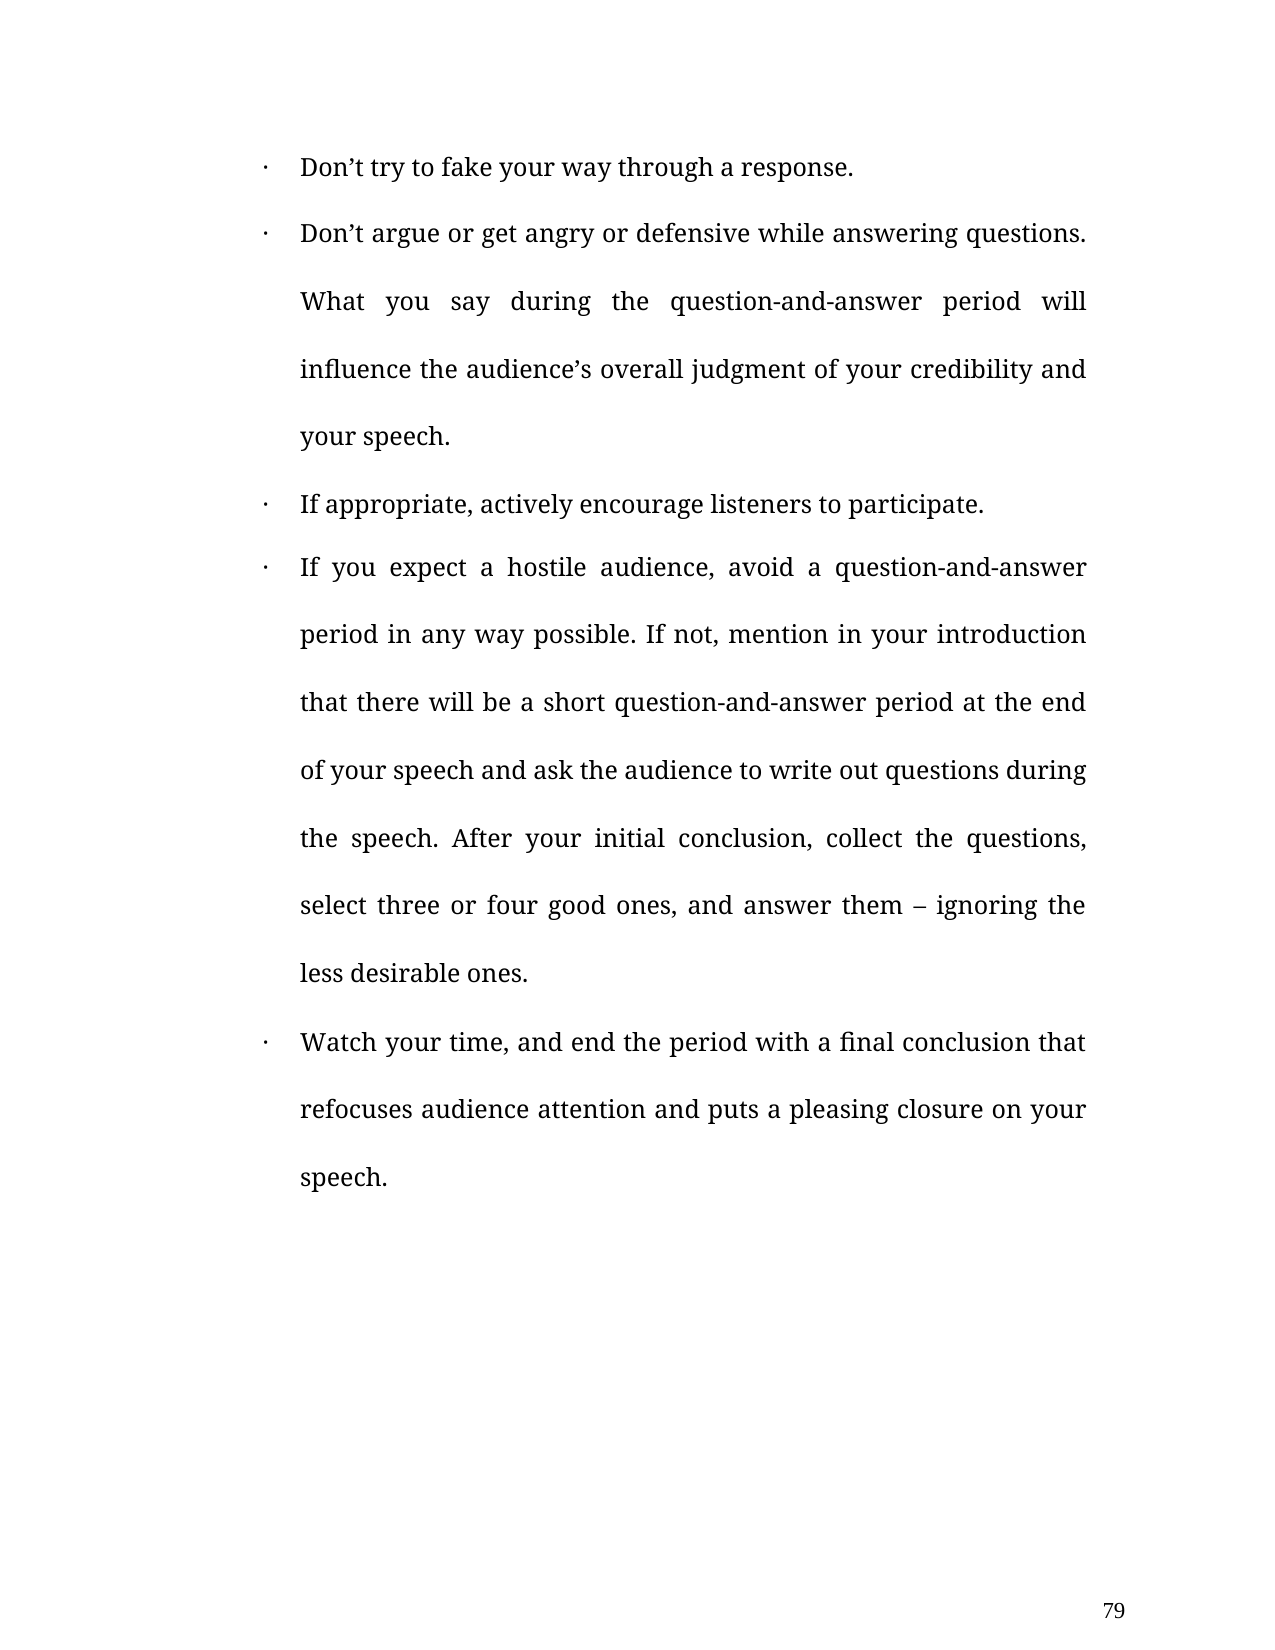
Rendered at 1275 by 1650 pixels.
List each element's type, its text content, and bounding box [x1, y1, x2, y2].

list If appropriate, actively encourage listeners to participate. [262, 487, 1125, 521]
list Don’t argue or get angry or defensive while answering questions. What you say during the question-and-answer period will influence the audience’s overall judgment of your credibility and your speech. [262, 216, 1087, 453]
list If you expect a hostile audience, avoid a question-and-answer period in any way possible. If not, mention in your introduction that there will be a short question-and-answer period at the end of your speech and ask the audience to write out questions during the speech. After your initial conclusion, collect the questions, select three or four good ones, and answer them – ignoring the less desirable ones. [262, 549, 1087, 990]
list Don’t try to fake your way through a response. [262, 150, 1125, 184]
list Watch your time, and end the period with a final conclusion that refocuses audience attention and puts a pleasing closure on your speech. [262, 1024, 1087, 1194]
